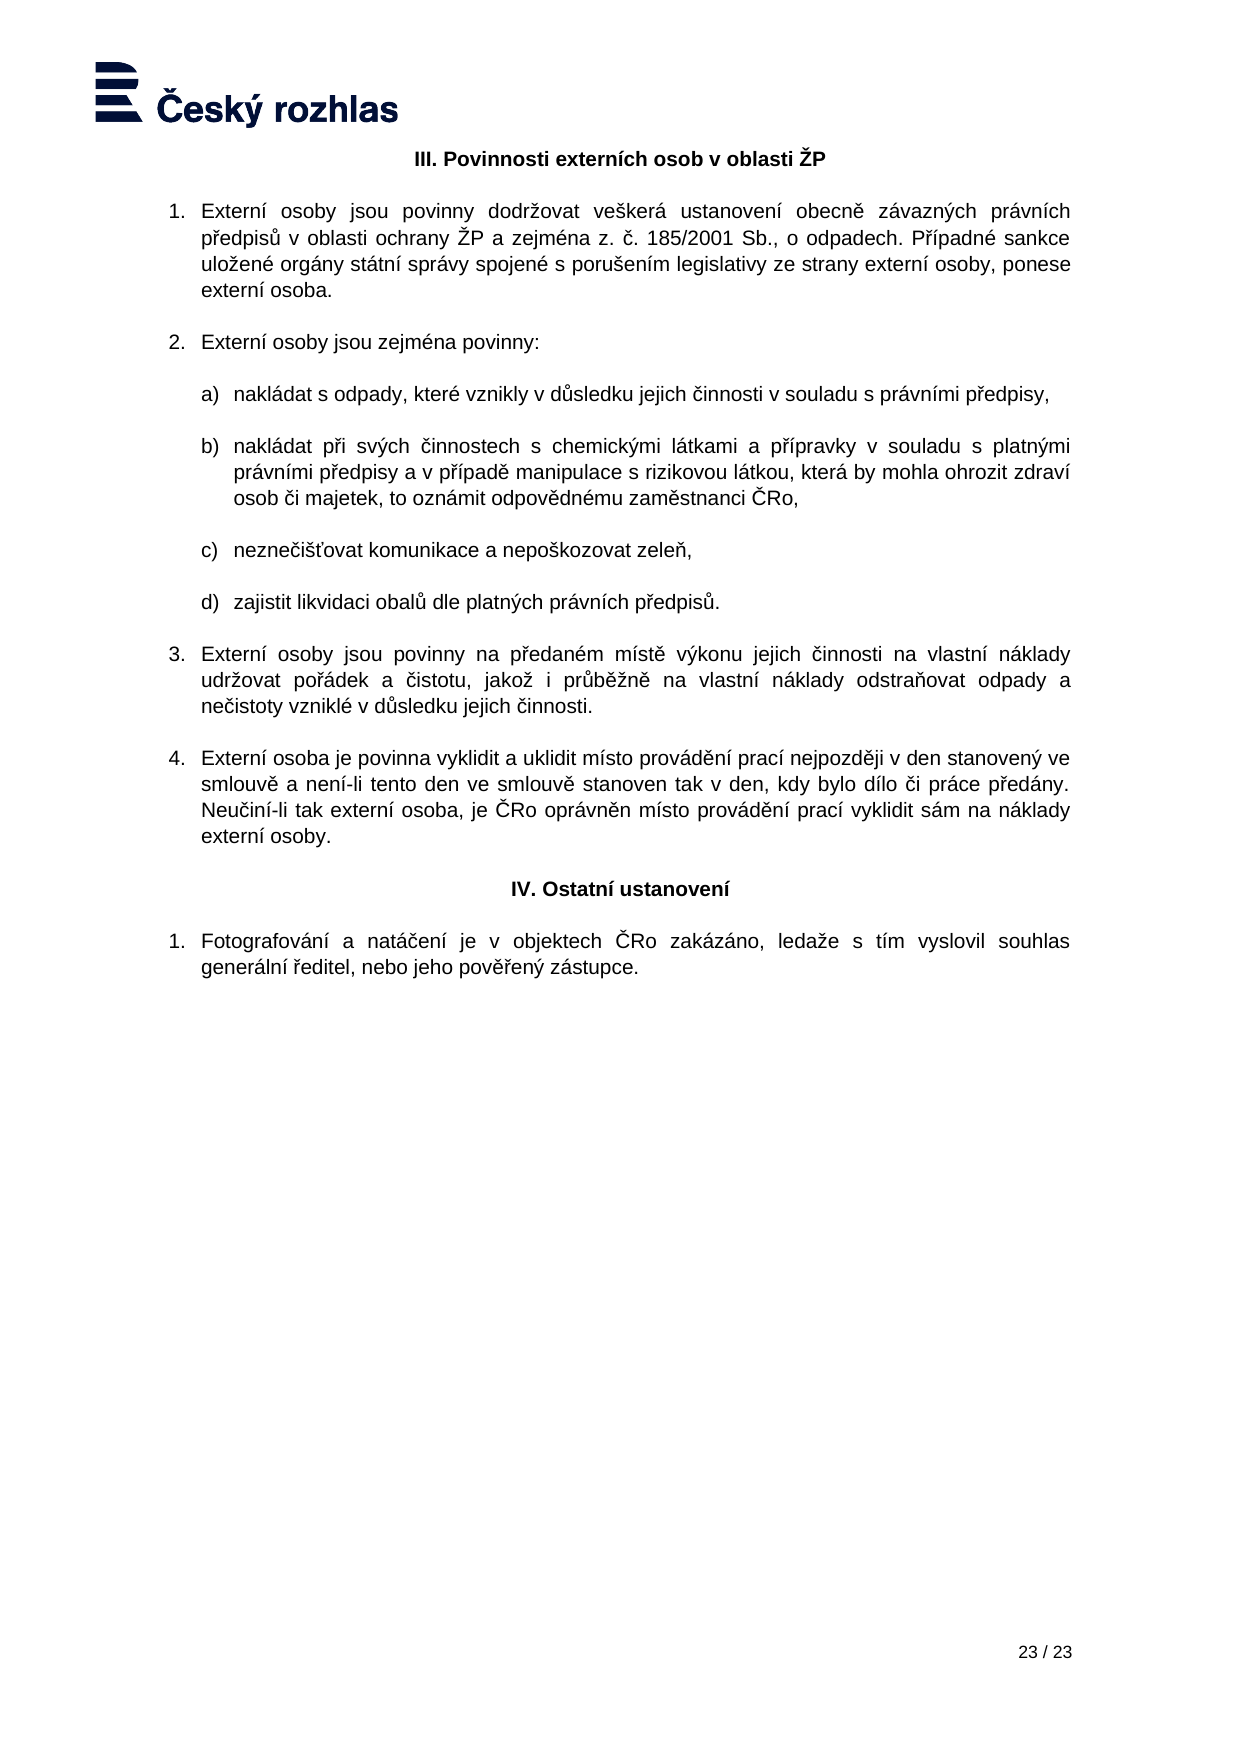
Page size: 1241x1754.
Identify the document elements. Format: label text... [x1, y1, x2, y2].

list Externí osoba je povinna vyklidit a uklidit místo provádění prací nejpozději v den stanovený ve smlouvě a není-li tento den ve smlouvě stanoven tak v den, kdy bylo dílo či práce předány. Neučiní-li tak externí osoba, je ČRo oprávněn místo provádění prací vyklidit sám na náklady externí osoby. [168, 745, 1072, 849]
subtitle Povinnosti externích osob v oblasti ŽP [168, 146, 1072, 172]
list Externí osoby jsou povinny dodržovat veškerá ustanovení obecně závazných právních předpisů v oblasti ochrany ŽP a zejména z. č. 185/2001 Sb., o odpadech. Případné sankce uložené orgány státní správy spojené s porušením legislativy ze strany externí osoby, ponese externí osoba. [168, 198, 1072, 302]
list Externí osoby jsou povinny na předaném místě výkonu jejich činnosti na vlastní náklady udržovat pořádek a čistotu, jakož i průběžně na vlastní náklady odstraňovat odpady a nečistoty vzniklé v důsledku jejich činnosti. [168, 641, 1072, 719]
list Fotografování a natáčení je v objektech ČRo zakázáno, ledaže s tím vyslovil souhlas generální ředitel, nebo jeho pověřený zástupce. [168, 927, 1072, 979]
picture [95, 62, 398, 128]
list nakládat při svých činnostech s chemickými látkami a přípravky v souladu s platnými právními předpisy a v případě manipulace s rizikovou látkou, která by mohla ohrozit zdraví osob či majetek, to oznámit odpovědnému zaměstnanci ČRo, [201, 432, 1072, 511]
list Externí osoby jsou zejména povinny: [168, 328, 1072, 354]
list neznečišťovat komunikace a nepoškozovat zeleň, [201, 537, 1072, 563]
list nakládat s odpady, které vznikly v důsledku jejich činnosti v souladu s právními předpisy, [201, 380, 1072, 406]
list zajistit likvidaci obalů dle platných právních předpisů. [201, 589, 1072, 615]
subtitle Ostatní ustanovení [168, 875, 1072, 901]
